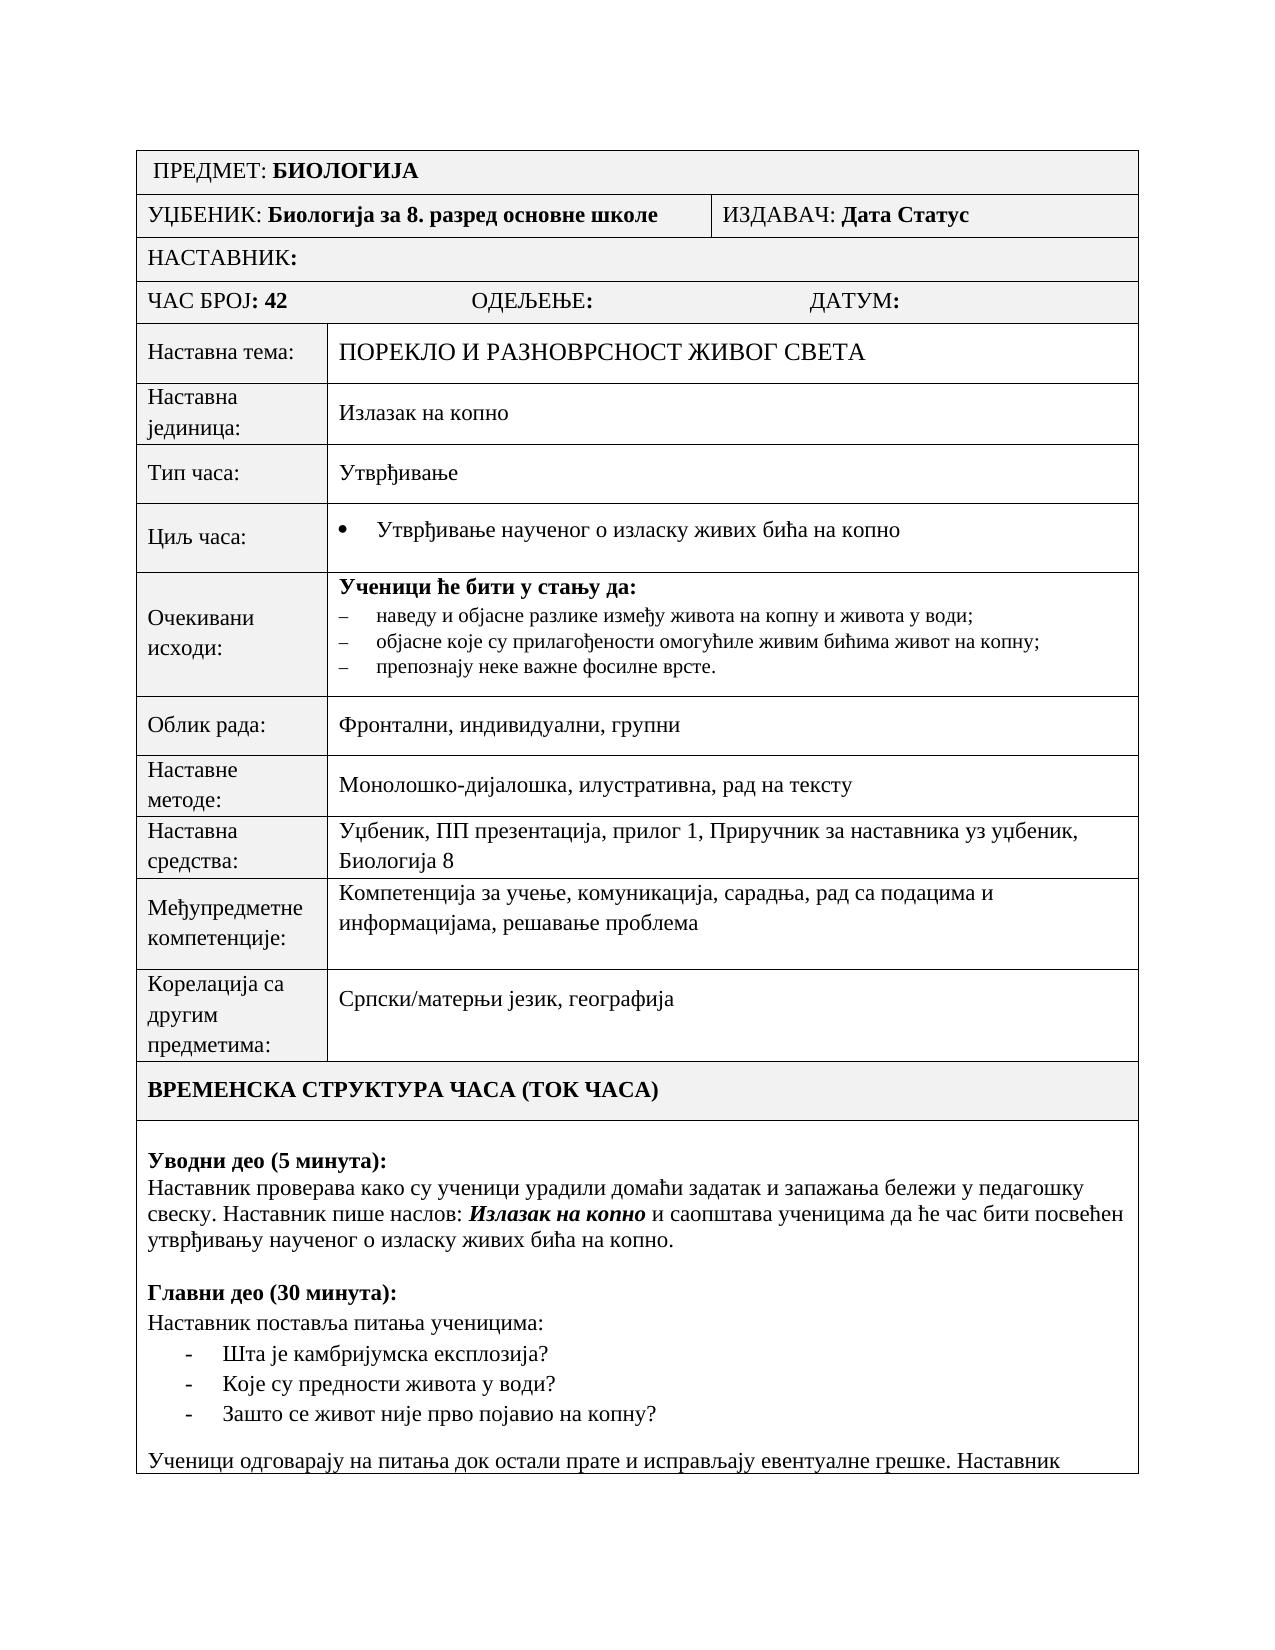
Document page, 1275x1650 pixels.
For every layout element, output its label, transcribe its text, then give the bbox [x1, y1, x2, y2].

table_cell ИЗДАВАЧ: Дата Статус [712, 195, 1138, 237]
table_cell ВРЕМЕНСКА СТРУКТУРА ЧАСА (ТОК ЧАСА) [137, 1062, 1138, 1120]
table_cell Међупредметне компетенције: [137, 879, 327, 969]
table_cell Српски/матерњи језик, географија [328, 970, 1138, 1061]
table_cell Компетенција за учење, комуникација, сарадња, рад са подацима и информацијама, решавање проблема [328, 879, 1138, 969]
table_cell Очекивани исходи: [137, 573, 327, 696]
table_cell Наставна тема: [137, 324, 327, 382]
table_cell Излазак на копно [328, 384, 1138, 444]
table_cell Облик рада: [137, 697, 327, 755]
table_header ПРЕДМЕТ: БИОЛОГИЈА [137, 151, 1138, 194]
table_cell Наставне методе: [137, 756, 327, 816]
table_cell Корелација са другим предметима: [137, 970, 327, 1061]
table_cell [137, 1121, 1138, 1473]
table_cell Наставна средства: [137, 817, 327, 878]
table_cell ЧАС БРОЈ: 42 [137, 282, 460, 323]
table_cell Уџбеник, ПП презентација, прилог 1, Приручник за наставника уз уџбеник, Биологија 8 [328, 817, 1138, 878]
table_cell Монолошко-дијалошка, илустративна, рад на тексту [328, 756, 1138, 816]
table_cell НАСТАВНИК: [137, 238, 1138, 281]
table_cell ПОРЕКЛО И РАЗНОВРСНОСТ ЖИВОГ СВЕТА [328, 324, 1138, 382]
table_cell Фронтални, индивидуални, групни [328, 697, 1138, 755]
table_cell Утврђивање наученог о изласку живих бића на копно [328, 504, 1138, 572]
table_cell Тип часа: [137, 445, 327, 503]
table_cell Утврђивање [328, 445, 1138, 503]
table_cell ДАТУМ: [798, 282, 1138, 323]
table_cell ОДЕЉЕЊЕ: [460, 282, 798, 323]
table_cell Ученици ће бити у стању да: наведу и објасне разлике између живота на копну и живота у води; објасне које су прилагођености омогућиле живим бићима живот на копну; препознају неке важне фосилне врсте. [328, 573, 1138, 696]
table_cell Циљ часа: [137, 504, 327, 572]
table_cell Наставна јединица: [137, 384, 327, 444]
table_cell УЏБЕНИК: Биологија за 8. разред основне школе [137, 195, 711, 237]
